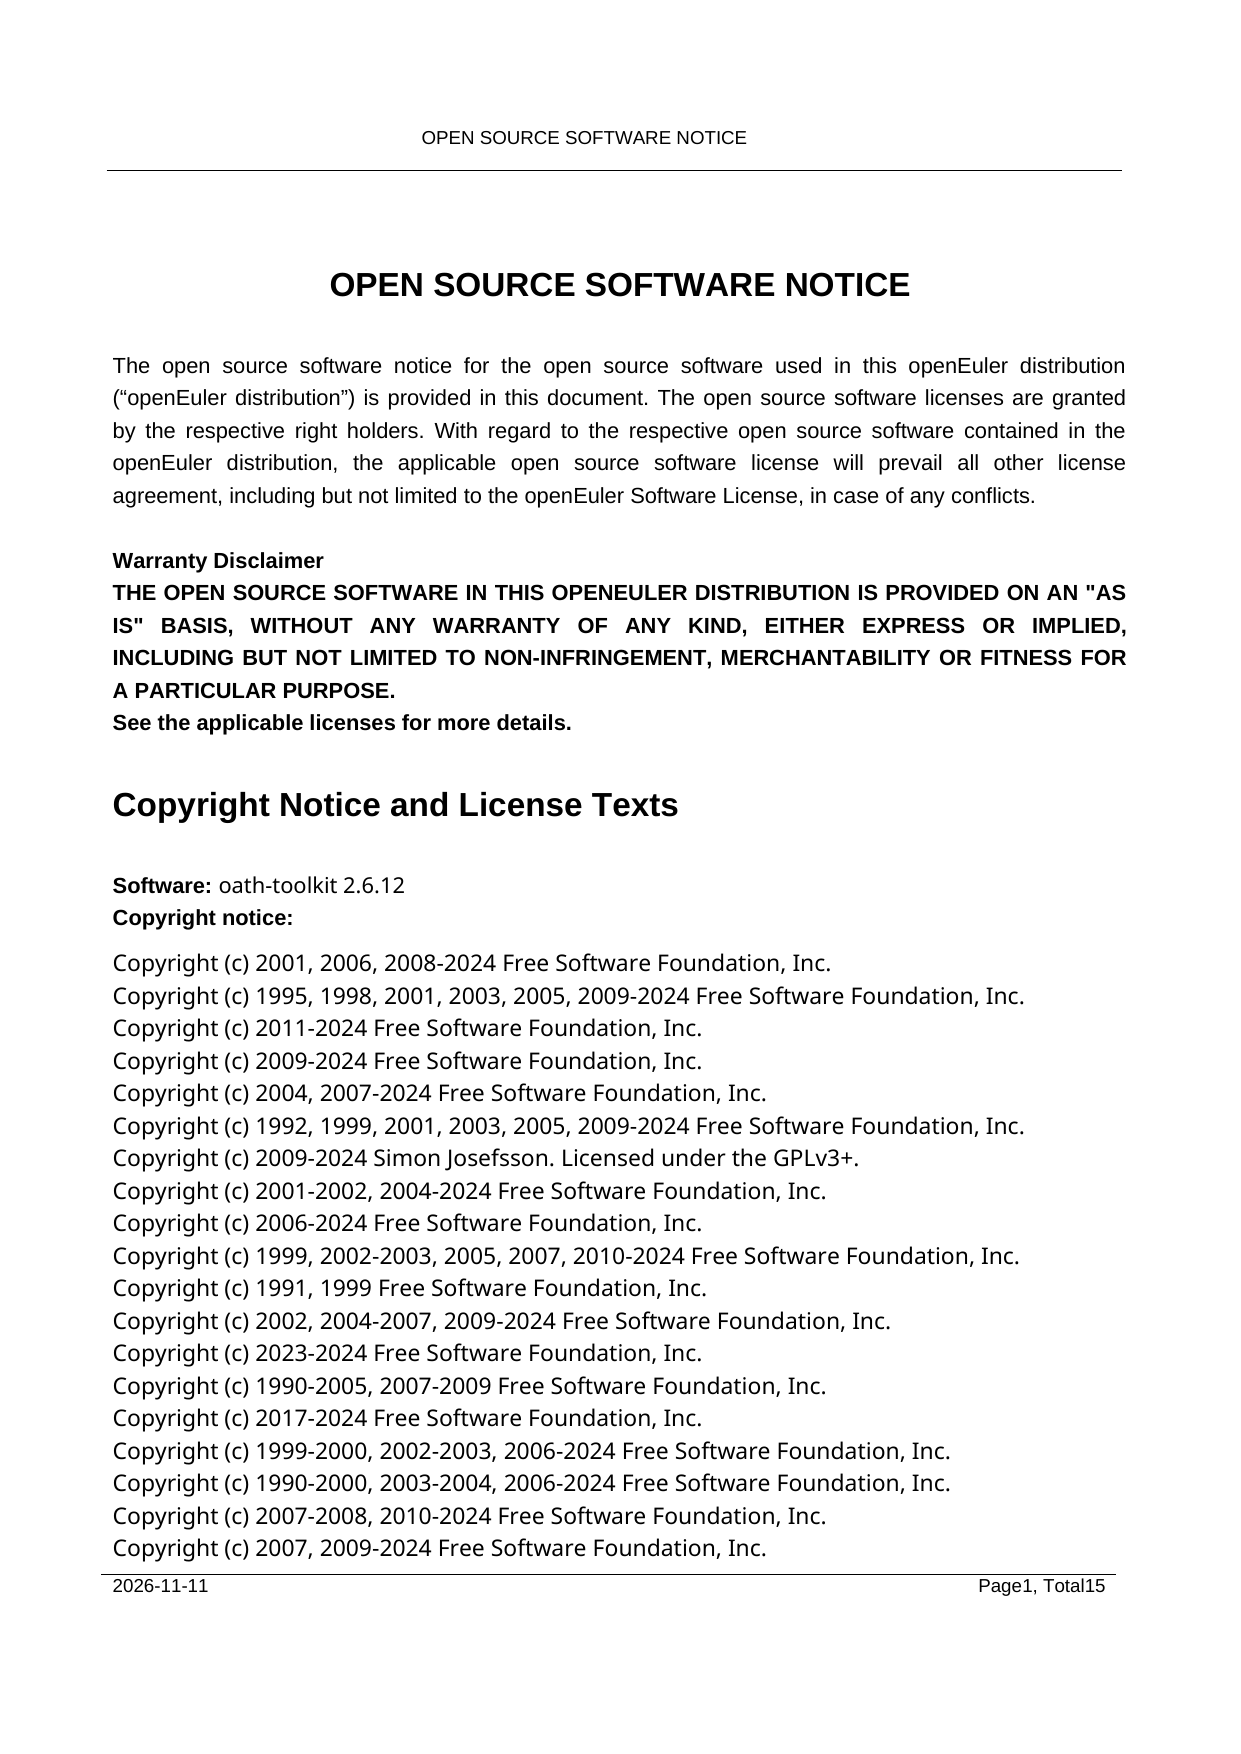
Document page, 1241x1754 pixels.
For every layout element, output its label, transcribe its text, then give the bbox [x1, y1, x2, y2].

text OPEN SOURCE SOFTWARE NOTICE [112, 251, 1128, 316]
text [112, 947, 1128, 1564]
text The open source software notice for the open source software used in this openEuler distribution (“openEuler distribution”) is provided in this document. The open source software licenses are granted by the respective right holders. With regard to the respective open source software contained in the openEuler distribution, the applicable open source software license will prevail all other license agreement, including but not limited to the openEuler Software License, in case of any conflicts. [112, 349, 1128, 511]
text Copyright Notice and License Texts [112, 771, 1128, 836]
text Copyright notice: [112, 901, 1128, 934]
title Software: oath-toolkit 2.6.12 [112, 869, 1128, 901]
text Warranty Disclaimer [112, 544, 1128, 576]
text THE OPEN SOURCE SOFTWARE IN THIS OPENEULER DISTRIBUTION IS PROVIDED ON AN "AS IS" BASIS, WITHOUT ANY WARRANTY OF ANY KIND, EITHER EXPRESS OR IMPLIED, INCLUDING BUT NOT LIMITED TO NON-INFRINGEMENT, MERCHANTABILITY OR FITNESS FOR A PARTICULAR PURPOSE. See the applicable licenses for more details. [112, 576, 1128, 739]
